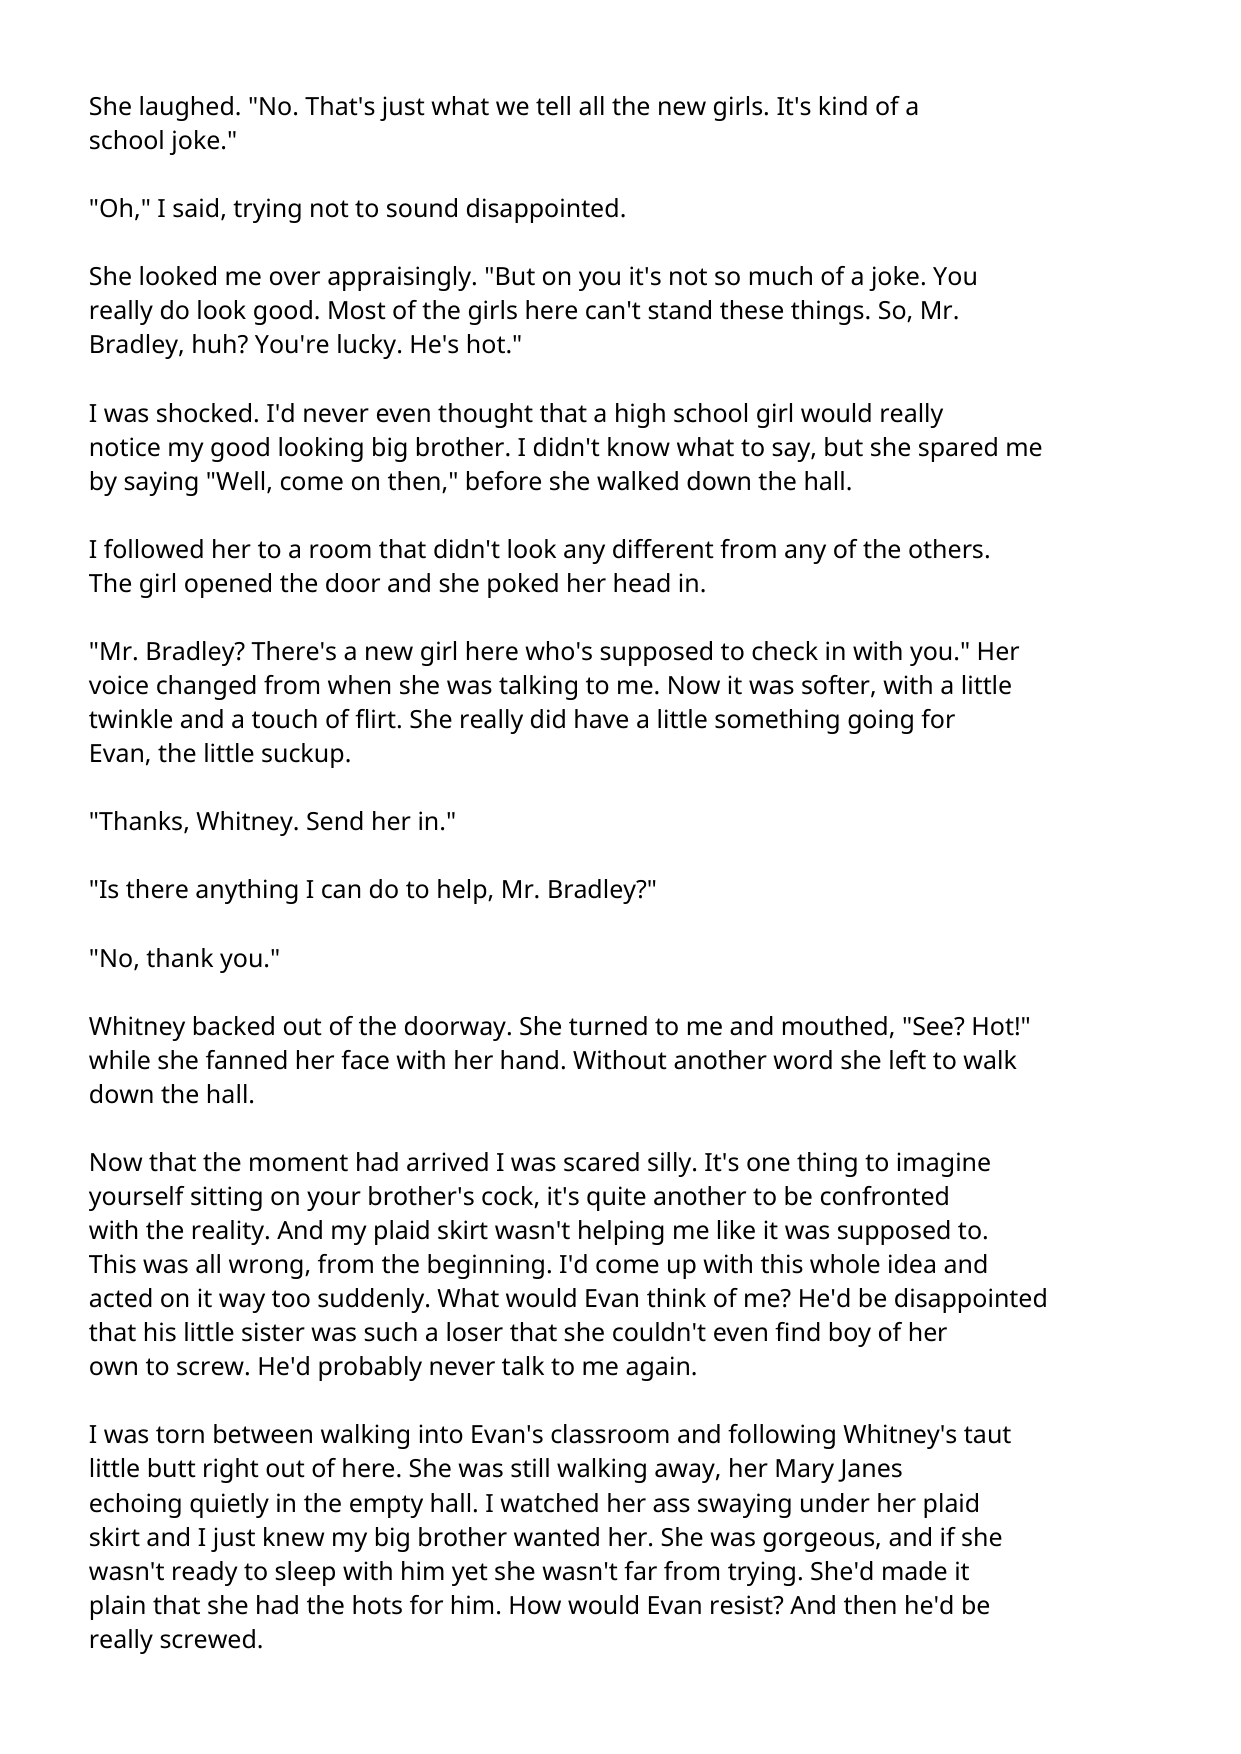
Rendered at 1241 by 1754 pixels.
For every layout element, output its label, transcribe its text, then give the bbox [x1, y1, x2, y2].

text little butt right out of here. She was still walking away, her Mary Janes [89, 1451, 1152, 1485]
text really do look good. Most of the girls here can't stand these things. So, Mr. [89, 293, 1152, 327]
text really screwed. [89, 1621, 1152, 1656]
text This was all wrong, from the beginning. I'd come up with this whole idea and [89, 1247, 1152, 1281]
text "Oh," I said, trying not to sound disappointed. [89, 191, 1152, 225]
text twinkle and a touch of flirt. She really did have a little something going for [89, 702, 1152, 736]
text that his little sister was such a loser that she couldn't even find boy of her [89, 1315, 1152, 1349]
text I followed her to a room that didn't look any different from any of the others. [89, 531, 1152, 566]
text own to screw. He'd probably never talk to me again. [89, 1349, 1152, 1383]
text wasn't ready to sleep with him yet she wasn't far from trying. She'd made it [89, 1553, 1152, 1587]
text notice my good looking big brother. I didn't know what to say, but she spared me [89, 429, 1152, 463]
text Whitney backed out of the doorway. She turned to me and mouthed, "See? Hot!" [89, 1008, 1152, 1042]
text with the reality. And my plaid skirt wasn't helping me like it was supposed to. [89, 1213, 1152, 1247]
text She looked me over appraisingly. "But on you it's not so much of a joke. You [89, 259, 1152, 293]
text by saying "Well, come on then," before she walked down the hall. [89, 463, 1152, 497]
text voice changed from when she was talking to me. Now it was softer, with a little [89, 668, 1152, 702]
text echoing quietly in the empty hall. I watched her ass swaying under her plaid [89, 1485, 1152, 1519]
text I was torn between walking into Evan's classroom and following Whitney's taut [89, 1417, 1152, 1451]
text "Is there anything I can do to help, Mr. Bradley?" [89, 872, 1152, 906]
text The girl opened the door and she poked her head in. [89, 566, 1152, 599]
text She laughed. "No. That's just what we tell all the new girls. It's kind of a [89, 89, 1152, 123]
text school joke." [89, 123, 1152, 157]
text "Thanks, Whitney. Send her in." [89, 804, 1152, 838]
text plain that she had the hots for him. How would Evan resist? And then he'd be [89, 1587, 1152, 1621]
text while she fanned her face with her hand. Without another word she left to walk [89, 1042, 1152, 1076]
text down the hall. [89, 1076, 1152, 1111]
text I was shocked. I'd never even thought that a high school girl would really [89, 395, 1152, 429]
text acted on it way too suddenly. What would Evan think of me? He'd be disappointed [89, 1281, 1152, 1315]
text "No, thank you." [89, 940, 1152, 974]
text Now that the moment had arrived I was scared silly. It's one thing to imagine [89, 1144, 1152, 1179]
text Evan, the little suckup. [89, 736, 1152, 770]
text yourself sitting on your brother's cock, it's quite another to be confronted [89, 1179, 1152, 1213]
text skirt and I just knew my big brother wanted her. She was gorgeous, and if she [89, 1519, 1152, 1553]
text "Mr. Bradley? There's a new girl here who's supposed to check in with you." Her [89, 634, 1152, 668]
text Bradley, huh? You're lucky. He's hot." [89, 327, 1152, 361]
